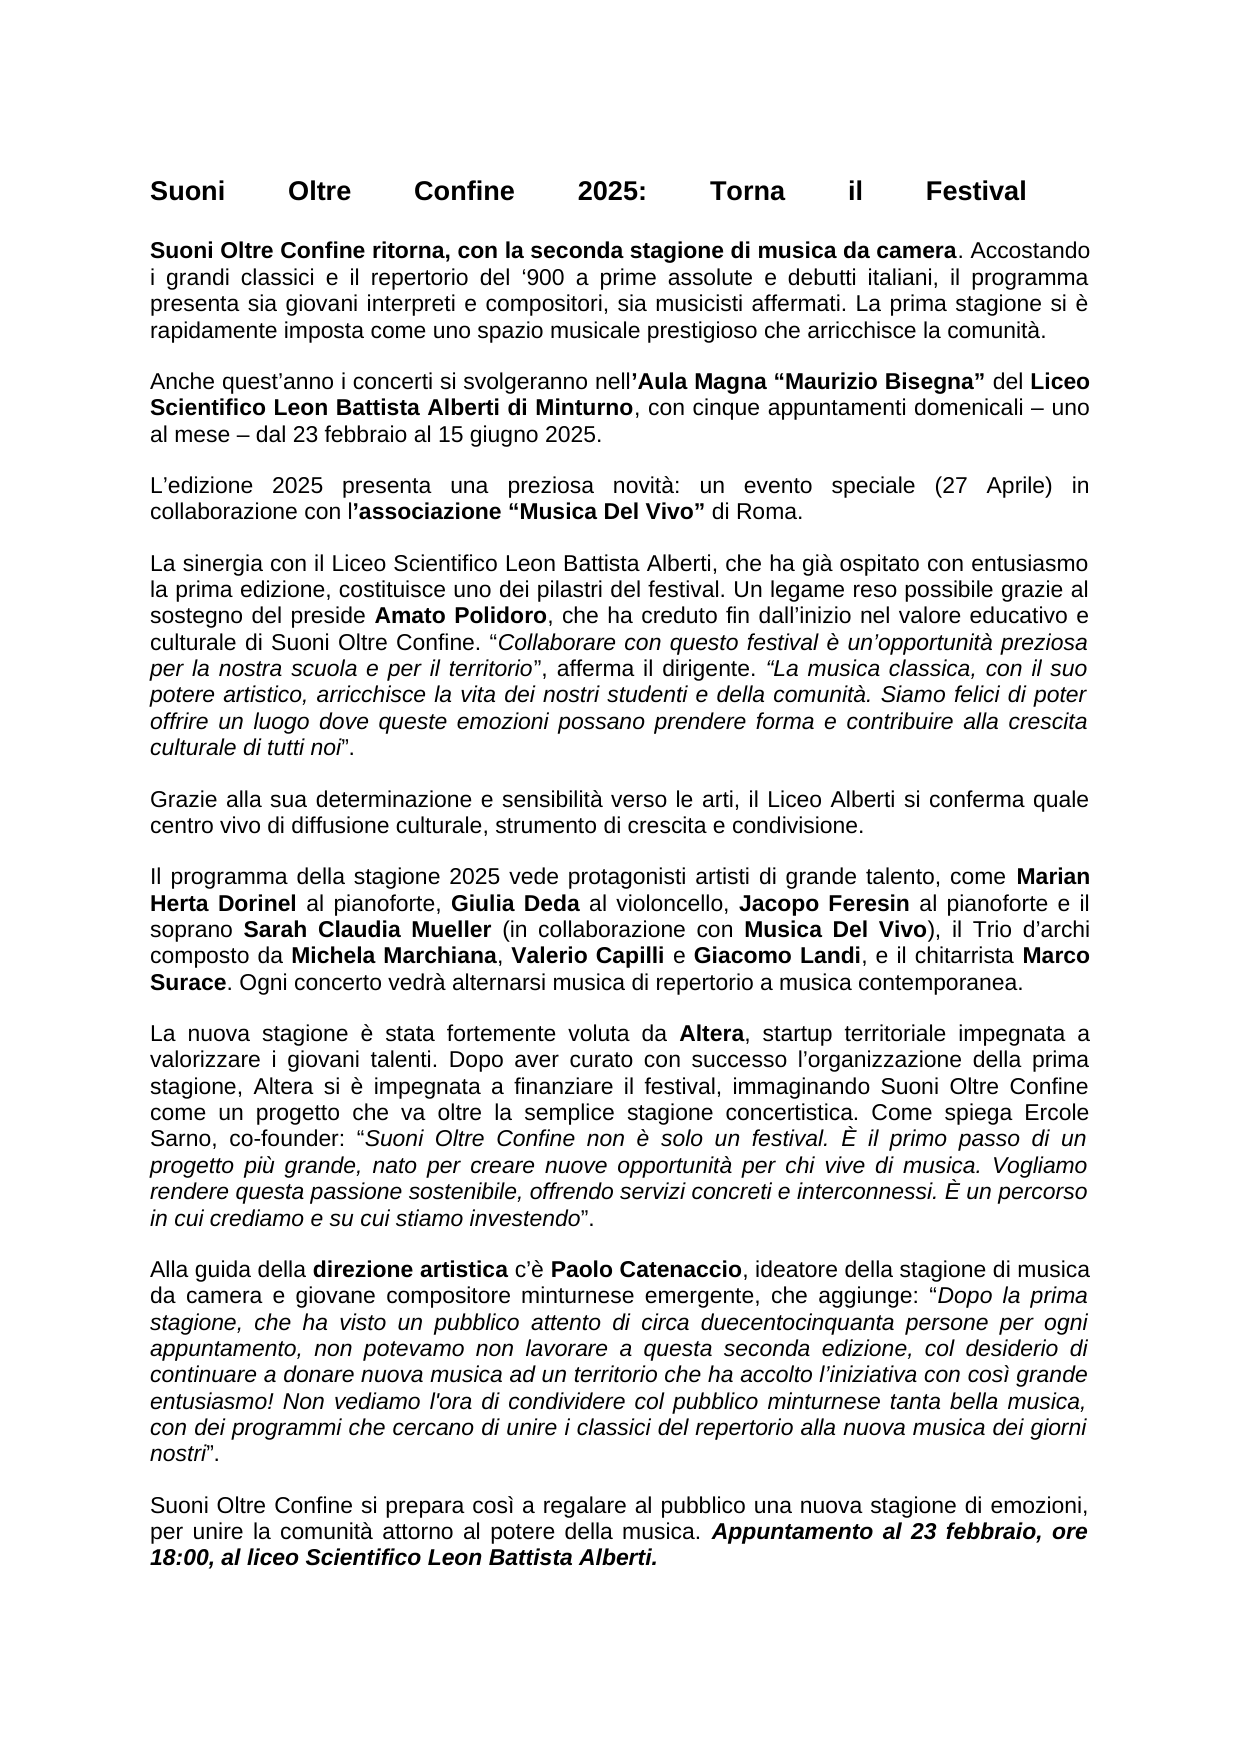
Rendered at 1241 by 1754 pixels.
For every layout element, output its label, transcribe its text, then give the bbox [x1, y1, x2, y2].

text Grazie alla sua determinazione e sensibilità verso le arti, il Liceo Alberti si conferma quale centro vivo di diffusione culturale, strumento di crescita e condivisione. [150, 786, 1090, 838]
text Suoni Oltre Confine 2025: Torna il Festival Suoni Oltre Confine ritorna, con la seconda stagione di musica da camera. Accostando i grandi classici e il repertorio del ‘900 a prime assolute e debutti italiani, il programma presenta sia giovani interpreti e compositori, sia musicisti affermati. La prima stagione si è rapidamente imposta come uno spazio musicale prestigioso che arricchisce la comunità. [150, 175, 1090, 343]
text Anche quest’anno i concerti si svolgeranno nell’Aula Magna “Maurizio Bisegna” del Liceo Scientifico Leon Battista Alberti di Minturno, con cinque appuntamenti domenicali – uno al mese – dal 23 febbraio al 15 giugno 2025. [150, 368, 1090, 447]
text La sinergia con il Liceo Scientifico Leon Battista Alberti, che ha già ospitato con entusiasmo la prima edizione, costituisce uno dei pilastri del festival. Un legame reso possibile grazie al sostegno del preside Amato Polidoro, che ha creduto fin dall’inizio nel valore educativo e culturale di Suoni Oltre Confine. “Collaborare con questo festival è un’opportunità preziosa per la nostra scuola e per il territorio”, afferma il dirigente. “La musica classica, con il suo potere artistico, arricchisce la vita dei nostri studenti e della comunità. Siamo felici di poter offrire un luogo dove queste emozioni possano prendere forma e contribuire alla crescita culturale di tutti noi”. [150, 550, 1090, 761]
text Il programma della stagione 2025 vede protagonisti artisti di grande talento, come Marian Herta Dorinel al pianoforte, Giulia Deda al violoncello, Jacopo Feresin al pianoforte e il soprano Sarah Claudia Mueller (in collaborazione con Musica Del Vivo), il Trio d’archi composto da Michela Marchiana, Valerio Capilli e Giacomo Landi, e il chitarrista Marco Surace. Ogni concerto vedrà alternarsi musica di repertorio a musica contemporanea. [150, 863, 1090, 995]
text L’edizione 2025 presenta una preziosa novità: un evento speciale (27 Aprile) in collaborazione con l’associazione “Musica Del Vivo” di Roma. [150, 472, 1090, 525]
text Suoni Oltre Confine si prepara così a regalare al pubblico una nuova stagione di emozioni, per unire la comunità attorno al potere della musica. Appuntamento al 23 febbraio, ore 18:00, al liceo Scientifico Leon Battista Alberti. [150, 1492, 1090, 1571]
text Alla guida della direzione artistica c’è Paolo Catenaccio, ideatore della stagione di musica da camera e giovane compositore minturnese emergente, che aggiunge: “Dopo la prima stagione, che ha visto un pubblico attento di circa duecentocinquanta persone per ogni appuntamento, non potevamo non lavorare a questa seconda edizione, col desiderio di continuare a donare nuova musica ad un territorio che ha accolto l’iniziativa con così grande entusiasmo! Non vediamo l'ora di condividere col pubblico minturnese tanta bella musica, con dei programmi che cercano di unire i classici del repertorio alla nuova musica dei giorni nostri”. [150, 1256, 1090, 1467]
text La nuova stagione è stata fortemente voluta da Altera, startup territoriale impegnata a valorizzare i giovani talenti. Dopo aver curato con successo l’organizzazione della prima stagione, Altera si è impegnata a finanziare il festival, immaginando Suoni Oltre Confine come un progetto che va oltre la semplice stagione concertistica. Come spiega Ercole Sarno, co-founder: “Suoni Oltre Confine non è solo un festival. È il primo passo di un progetto più grande, nato per creare nuove opportunità per chi vive di musica. Vogliamo rendere questa passione sostenibile, offrendo servizi concreti e interconnessi. È un percorso in cui crediamo e su cui stiamo investendo”. [150, 1020, 1090, 1231]
